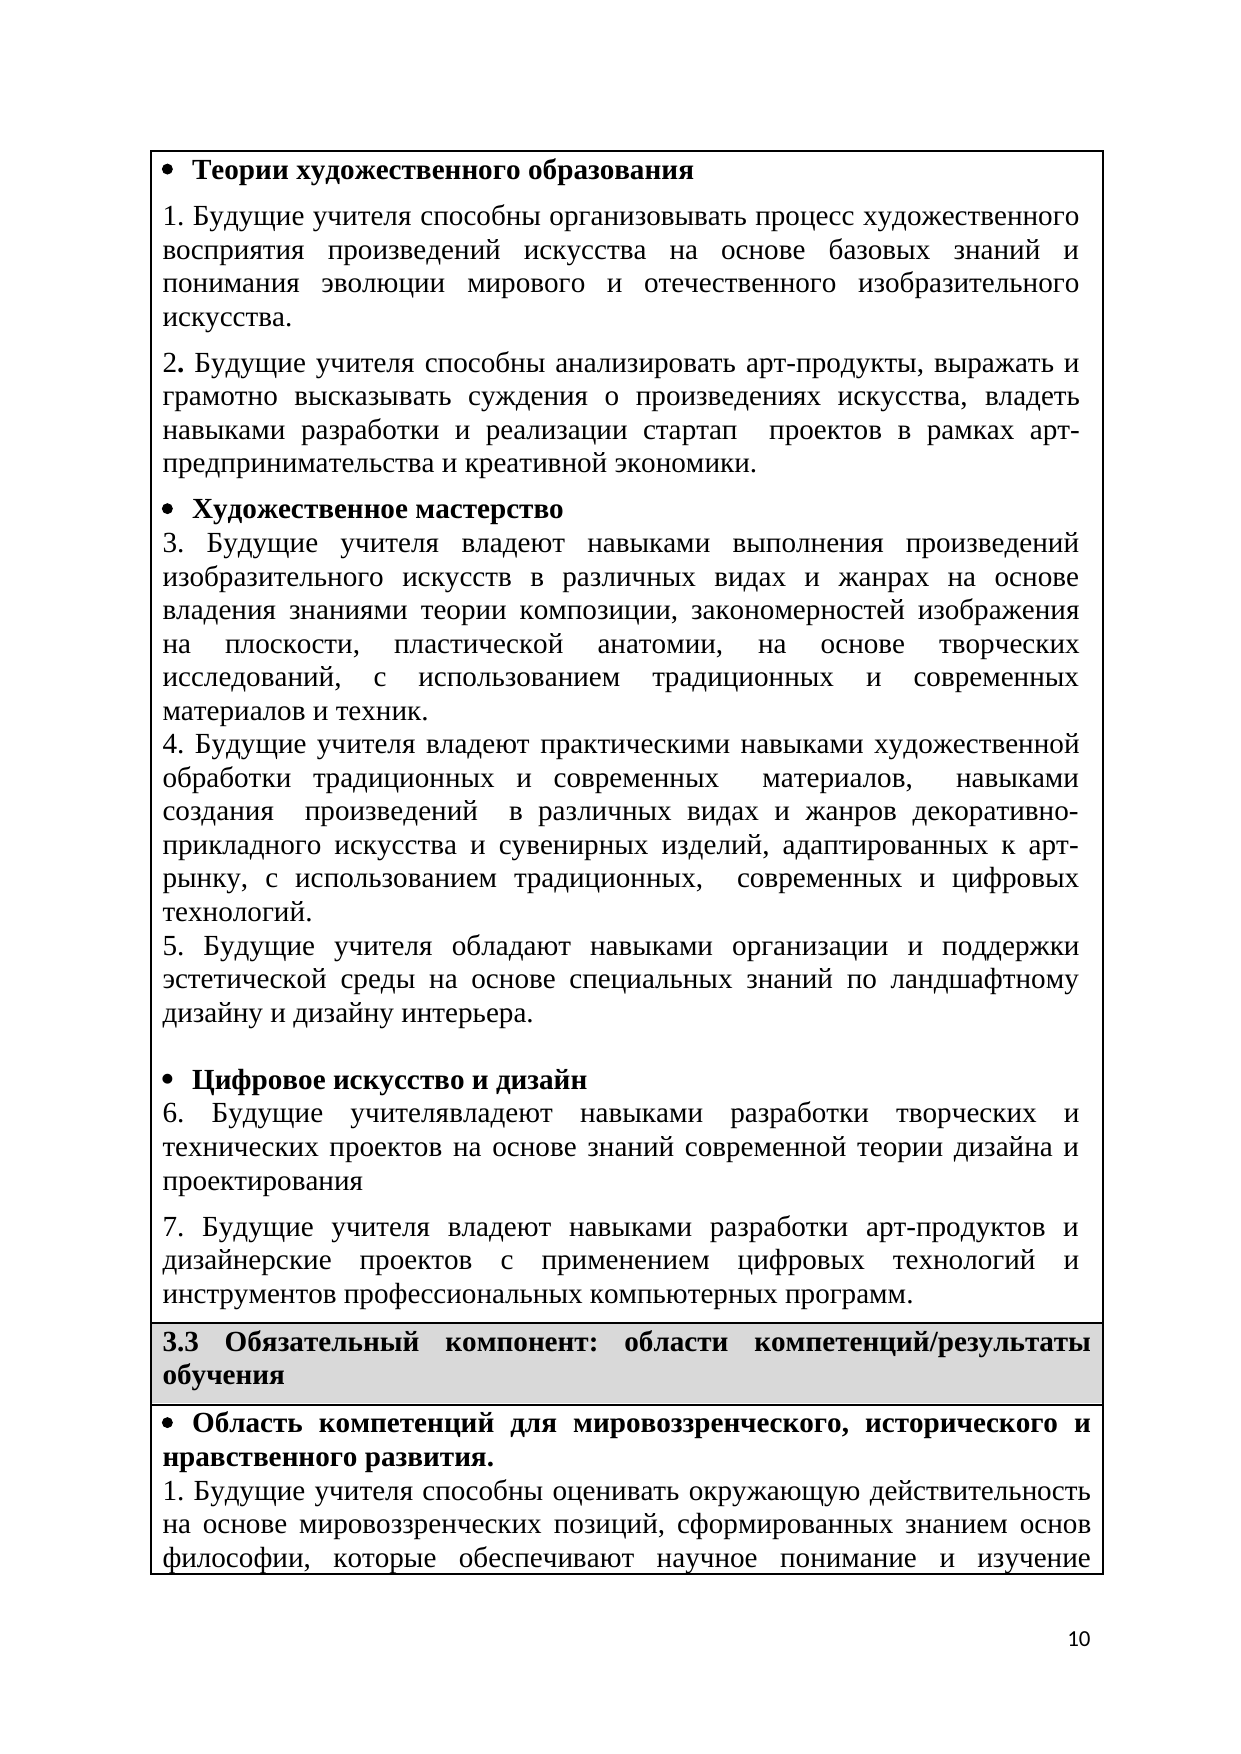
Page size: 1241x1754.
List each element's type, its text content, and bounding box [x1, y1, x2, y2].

table_cell 3.3 Обязательный компонент: области компетенций/результаты обучения [152, 1324, 1102, 1403]
table_cell Теории художественного образования 1. Будущие учителя способны организовывать процесс художественного восприятия произведений искусства на основе базовых знаний и понимания эволюции мирового и отечественного изобразительного искусства. 2. Будущие учителя способны анализировать арт-продукты, выражать и грамотно высказывать суждения о произведениях искусства, владеть навыками разработки и реализации стартап проектов в рамках арт-предпринимательства и креативной экономики. Художественное мастерство 3. Будущие учителя владеют навыками выполнения произведений изобразительного искусств в различных видах и жанрах на основе владения знаниями теории композиции, закономерностей изображения на плоскости, пластической анатомии, на основе творческих исследований, с использованием традиционных и современных материалов и техник. 4. Будущие учителя владеют практическими навыками художественной обработки традиционных и современных материалов, навыками создания произведений в различных видах и жанров декоративно-прикладного искусства и сувенирных изделий, адаптированных к арт-рынку, с использованием традиционных, современных и цифровых технологий. 5. Будущие учителя обладают навыками организации и поддержки эстетической среды на основе специальных знаний по ландшафтному дизайну и дизайну интерьера. Цифровое искусство и дизайн 6. Будущие учителявладеют навыками разработки творческих и технических проектов на основе знаний современной теории дизайна и проектирования 7. Будущие учителя владеют навыками разработки арт-продуктов и дизайнерские проектов с применением цифровых технологий и инструментов профессиональных компьютерных программ. [152, 152, 1102, 1322]
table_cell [152, 1406, 1102, 1573]
